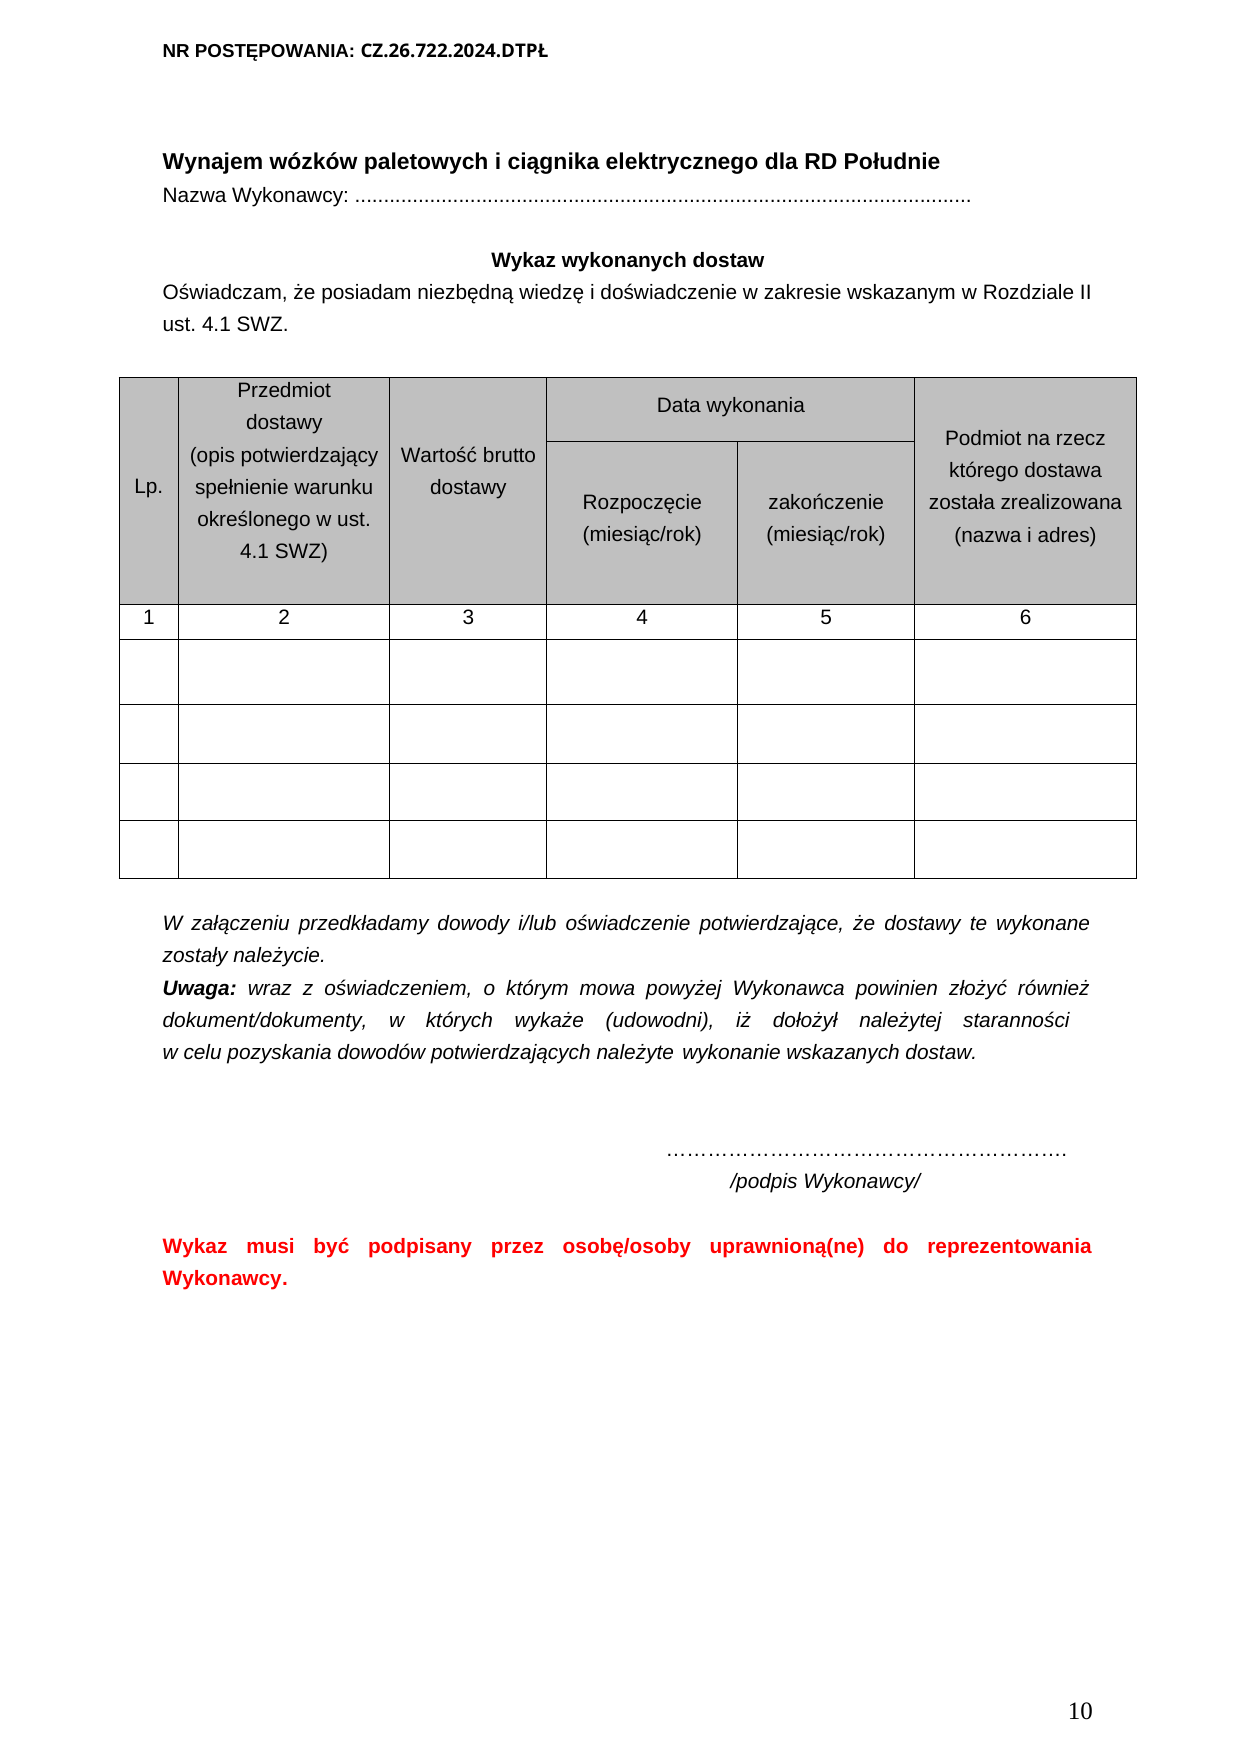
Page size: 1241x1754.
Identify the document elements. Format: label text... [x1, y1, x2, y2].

text /podpis Wykonawcy/ [162, 1169, 1093, 1193]
table_cell [738, 821, 914, 878]
table_header Lp. [120, 378, 178, 604]
table_header Podmiot na rzecz którego dostawa została zrealizowana (nazwa i adres) [915, 378, 1136, 604]
table_cell [179, 705, 389, 762]
table_cell zakończenie (miesiąc/rok) [738, 442, 914, 604]
table_cell [738, 705, 914, 762]
table_cell 4 [547, 605, 737, 639]
table_cell 5 [738, 605, 914, 639]
text W załączeniu przedkładamy dowody i/lub oświadczenie potwierdzające, że dostawy te wykonane zostały należycie. [162, 911, 1093, 967]
table_cell [120, 821, 178, 878]
table_cell [547, 640, 737, 704]
table_header Data wykonania [547, 378, 914, 441]
text Oświadczam, że posiadam niezbędną wiedzę i doświadczenie w zakresie wskazanym w Rozdziale II ust. 4.1 SWZ. [162, 280, 1093, 336]
table_cell [547, 764, 737, 820]
text …………………………………………………. [665, 1137, 1093, 1161]
text Wynajem wózków paletowych i ciągnika elektrycznego dla RD Południe [162, 148, 1093, 174]
table_cell 6 [915, 605, 1136, 639]
table_cell [915, 705, 1136, 762]
table_cell [547, 821, 737, 878]
table_cell [179, 640, 389, 704]
table_cell [390, 640, 546, 704]
table_cell [120, 764, 178, 820]
text Nazwa Wykonawcy: ........................................................................................................... [162, 183, 1093, 207]
table_cell [390, 764, 546, 820]
text Uwaga: wraz z oświadczeniem, o którym mowa powyżej Wykonawca powinien złożyć również dokument/dokumenty, w których wykaże (udowodni), iż dołożył należytej staranności w celu pozyskania dowodów potwierdzających należyte wykonanie wskazanych dostaw. [162, 976, 1093, 1064]
table_header Przedmiot dostawy (opis potwierdzający spełnienie warunku określonego w ust. 4.1 SWZ) [179, 378, 389, 604]
table_cell [179, 821, 389, 878]
table_cell [738, 764, 914, 820]
table_cell 1 [120, 605, 178, 639]
table_cell 2 [179, 605, 389, 639]
table_cell 3 [390, 605, 546, 639]
table_cell [120, 705, 178, 762]
table_cell [390, 705, 546, 762]
table_header Wartość brutto dostawy [390, 378, 546, 604]
table_cell [547, 705, 737, 762]
table_cell [915, 640, 1136, 704]
table_cell [915, 821, 1136, 878]
text Wykaz wykonanych dostaw [162, 248, 1093, 272]
table_cell [915, 764, 1136, 820]
table_cell [738, 640, 914, 704]
table_cell [390, 821, 546, 878]
table_cell Rozpoczęcie (miesiąc/rok) [547, 442, 737, 604]
table_cell [120, 640, 178, 704]
text Wykaz musi być podpisany przez osobę/osoby uprawnioną(ne) do reprezentowania Wykonawcy. [162, 1234, 1093, 1290]
table_cell [179, 764, 389, 820]
